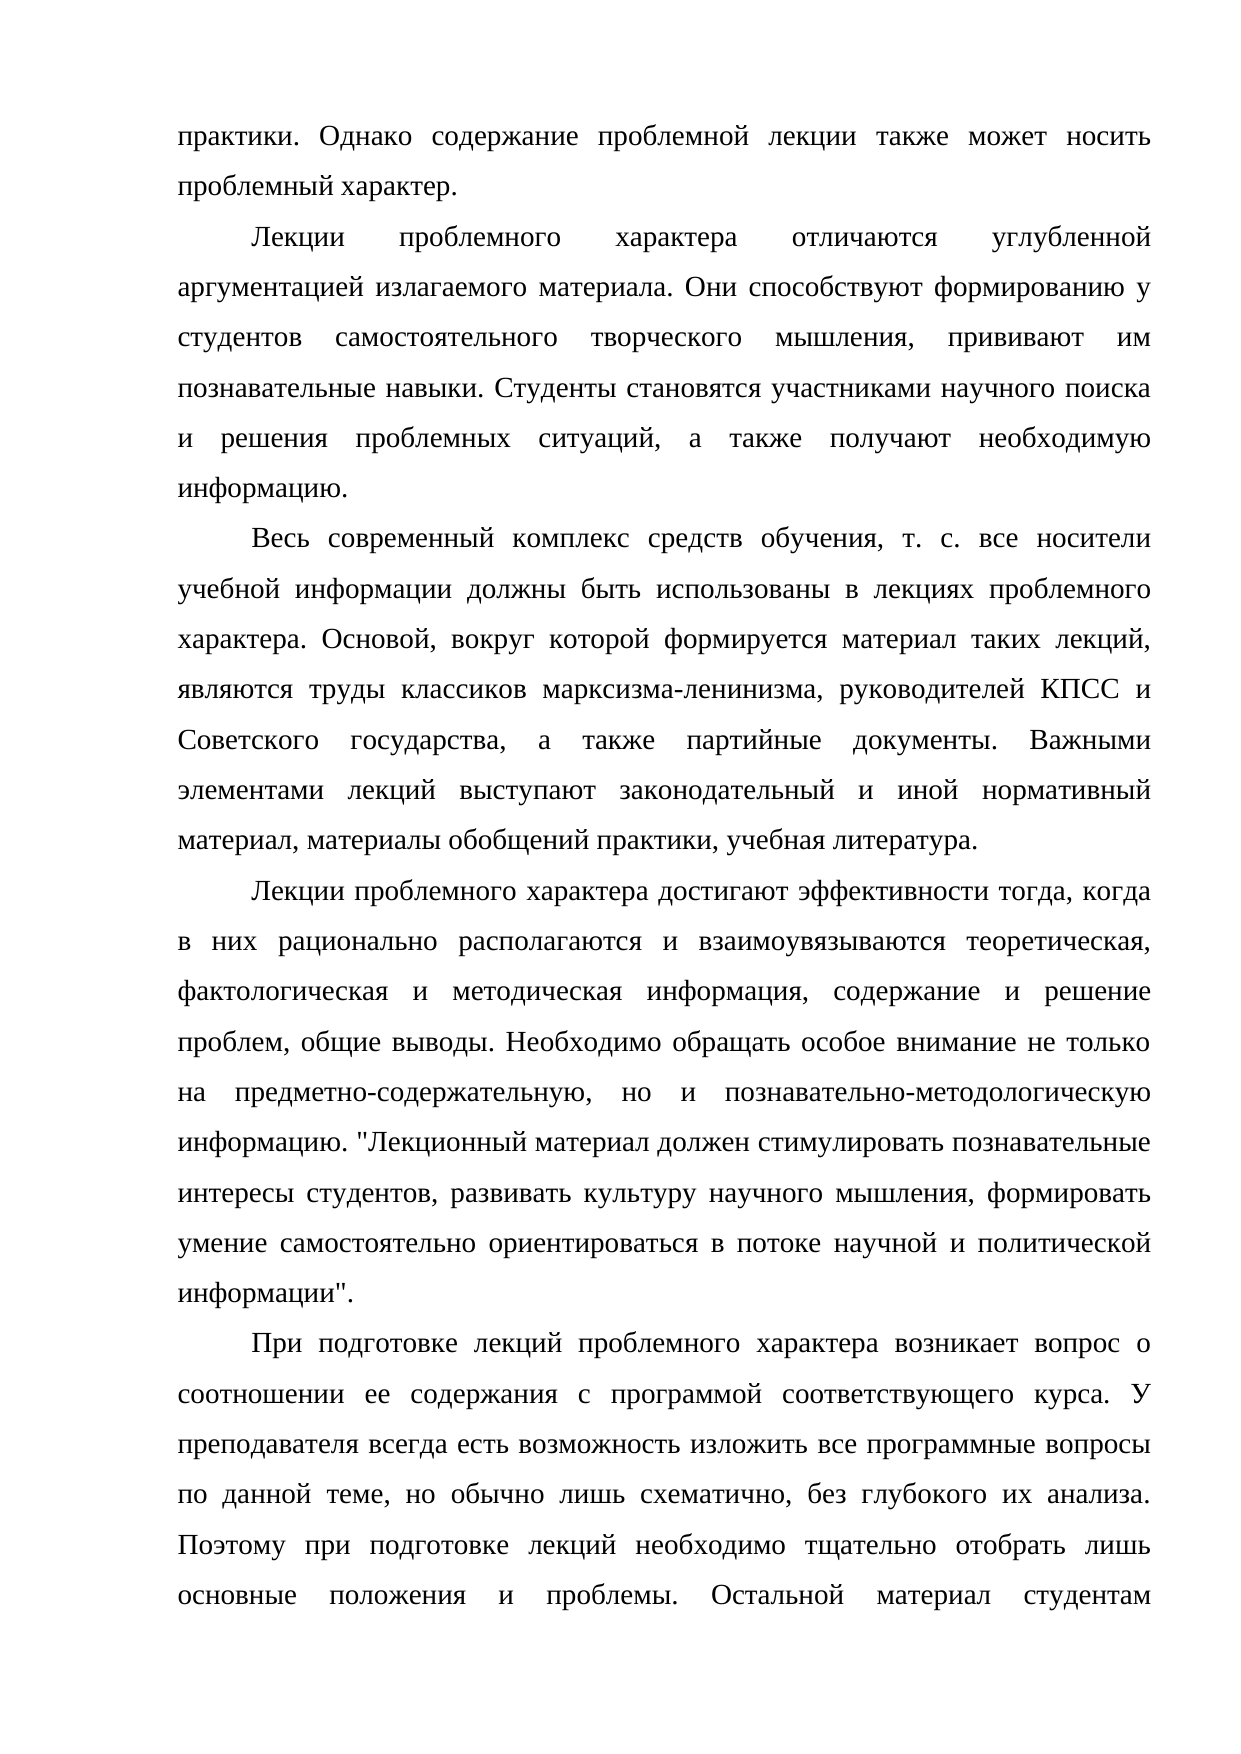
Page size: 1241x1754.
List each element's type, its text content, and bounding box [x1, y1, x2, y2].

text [177, 118, 1152, 202]
text Лекции проблемного характера отличаются углубленной аргументацией излагаемого материала. Они способствуют формированию у студентов самостоятельного творческого мышления, прививают им познавательные навыки. Студенты становятся участниками научного поиска и решения проблемных ситуаций, а также получают необходимую информацию. [177, 219, 1152, 504]
text Весь современный комплекс средств обучения, т. с. все носители учебной информации должны быть использованы в лекциях проблемного характера. Основой, вокруг которой формируется материал таких лекций, являются труды классиков марксизма-ленинизма, руководителей КПСС и Советского государства, а также партийные документы. Важными элементами лекций выступают законодательный и иной нормативный материал, материалы обобщений практики, учебная литература. [177, 521, 1152, 856]
text Лекции проблемного характера достигают эффективности тогда, когда в них рационально располагаются и взаимоувязываются теоретическая, фактологическая и методическая информация, содержание и решение проблем, общие выводы. Необходимо обращать особое внимание не только на предметно-содержательную, но и познавательно-методологическую информацию. "Лекционный материал должен стимулировать познавательные интересы студентов, развивать культуру научного мышления, формировать умение самостоятельно ориентироваться в потоке научной и политической информации". [177, 873, 1152, 1309]
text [177, 1326, 1152, 1611]
